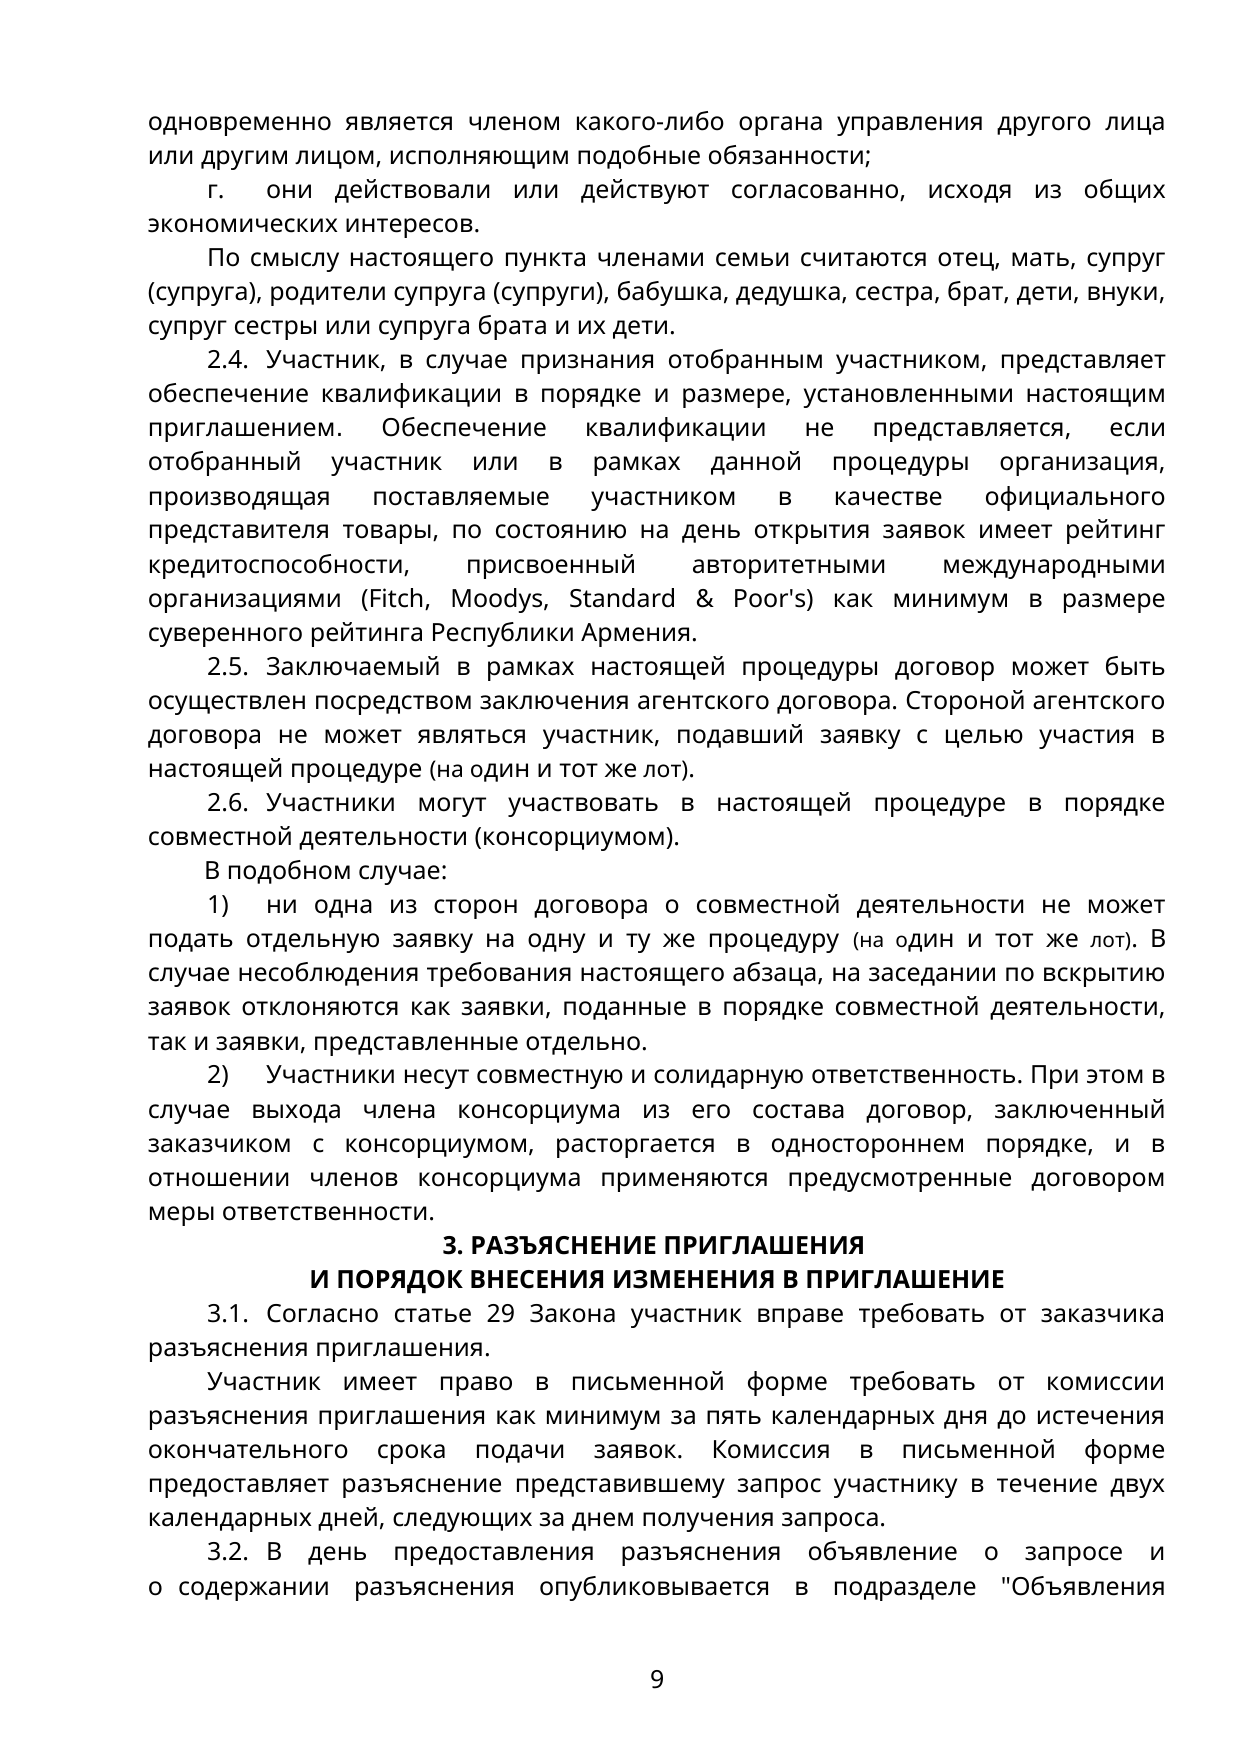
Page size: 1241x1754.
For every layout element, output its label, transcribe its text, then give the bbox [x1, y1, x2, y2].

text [148, 1534, 1167, 1602]
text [148, 103, 1167, 172]
text г. они действовали или действуют согласованно, исходя из общих экономических интересов. [148, 172, 1167, 240]
text 1) ни одна из сторон договора о совместной деятельности не может подать отдельную заявку на одну и ту же процедуру (на один и тот же лот). В случае несоблюдения требования настоящего абзаца, на заседании по вскрытию заявок отклоняются как заявки, поданные в порядке совместной деятельности, так и заявки, представленные отдельно. [148, 887, 1167, 1057]
text 2) Участники несут совместную и солидарную ответственность. При этом в случае выхода члена консорциума из его состава договор, заключенный заказчиком с консорциумом, расторгается в одностороннем порядке, и в отношении членов консорциума применяются предусмотренные договором меры ответственности. [148, 1057, 1167, 1227]
text 3. РАЗЪЯСНЕНИЕ ПРИГЛАШЕНИЯ И ПОРЯДОК ВНЕСЕНИЯ ИЗМЕНЕНИЯ В ПРИГЛАШЕНИЕ [148, 1227, 1167, 1296]
text 3.1. Согласно статье 29 Закона участник вправе требовать от заказчика разъяснения приглашения. [148, 1296, 1167, 1364]
text По смыслу настоящего пункта членами семьи считаются отец, мать, супруг (супруга), родители супруга (супруги), бабушка, дедушка, сестра, брат, дети, внуки, супруг сестры или супруга брата и их дети. [148, 240, 1167, 342]
text В подобном случае: [148, 853, 1167, 887]
text 2.6. Участники могут участвовать в настоящей процедуре в порядке совместной деятельности (консорциумом). [148, 785, 1167, 853]
text 2.5. Заключаемый в рамках настоящей процедуры договор может быть осуществлен посредством заключения агентского договора. Стороной агентского договора не может являться участник, подавший заявку с целью участия в настоящей процедуре (на один и тот же лот). [148, 648, 1167, 785]
text Участник имеет право в письменной форме требовать от комиссии разъяснения приглашения как минимум за пять календарных дня до истечения окончательного срока подачи заявок. Комиссия в письменной форме предоставляет разъяснение представившему запрос участнику в течение двух календарных дней, следующих за днем получения запроса. [148, 1364, 1167, 1534]
text 2.4. Участник, в случае признания отобранным участником, представляет обеспечение квалификации в порядке и размере, установленными настоящим приглашением. Обеспечение квалификации не представляется, если отобранный участник или в рамках данной процедуры организация, производящая поставляемые участником в качестве официального представителя товары, по состоянию на день открытия заявок имеет рейтинг кредитоспособности, присвоенный авторитетными международными организациями (Fitch, Moodys, Standard & Poor's) как минимум в размере суверенного рейтинга Республики Армения. [148, 342, 1167, 648]
